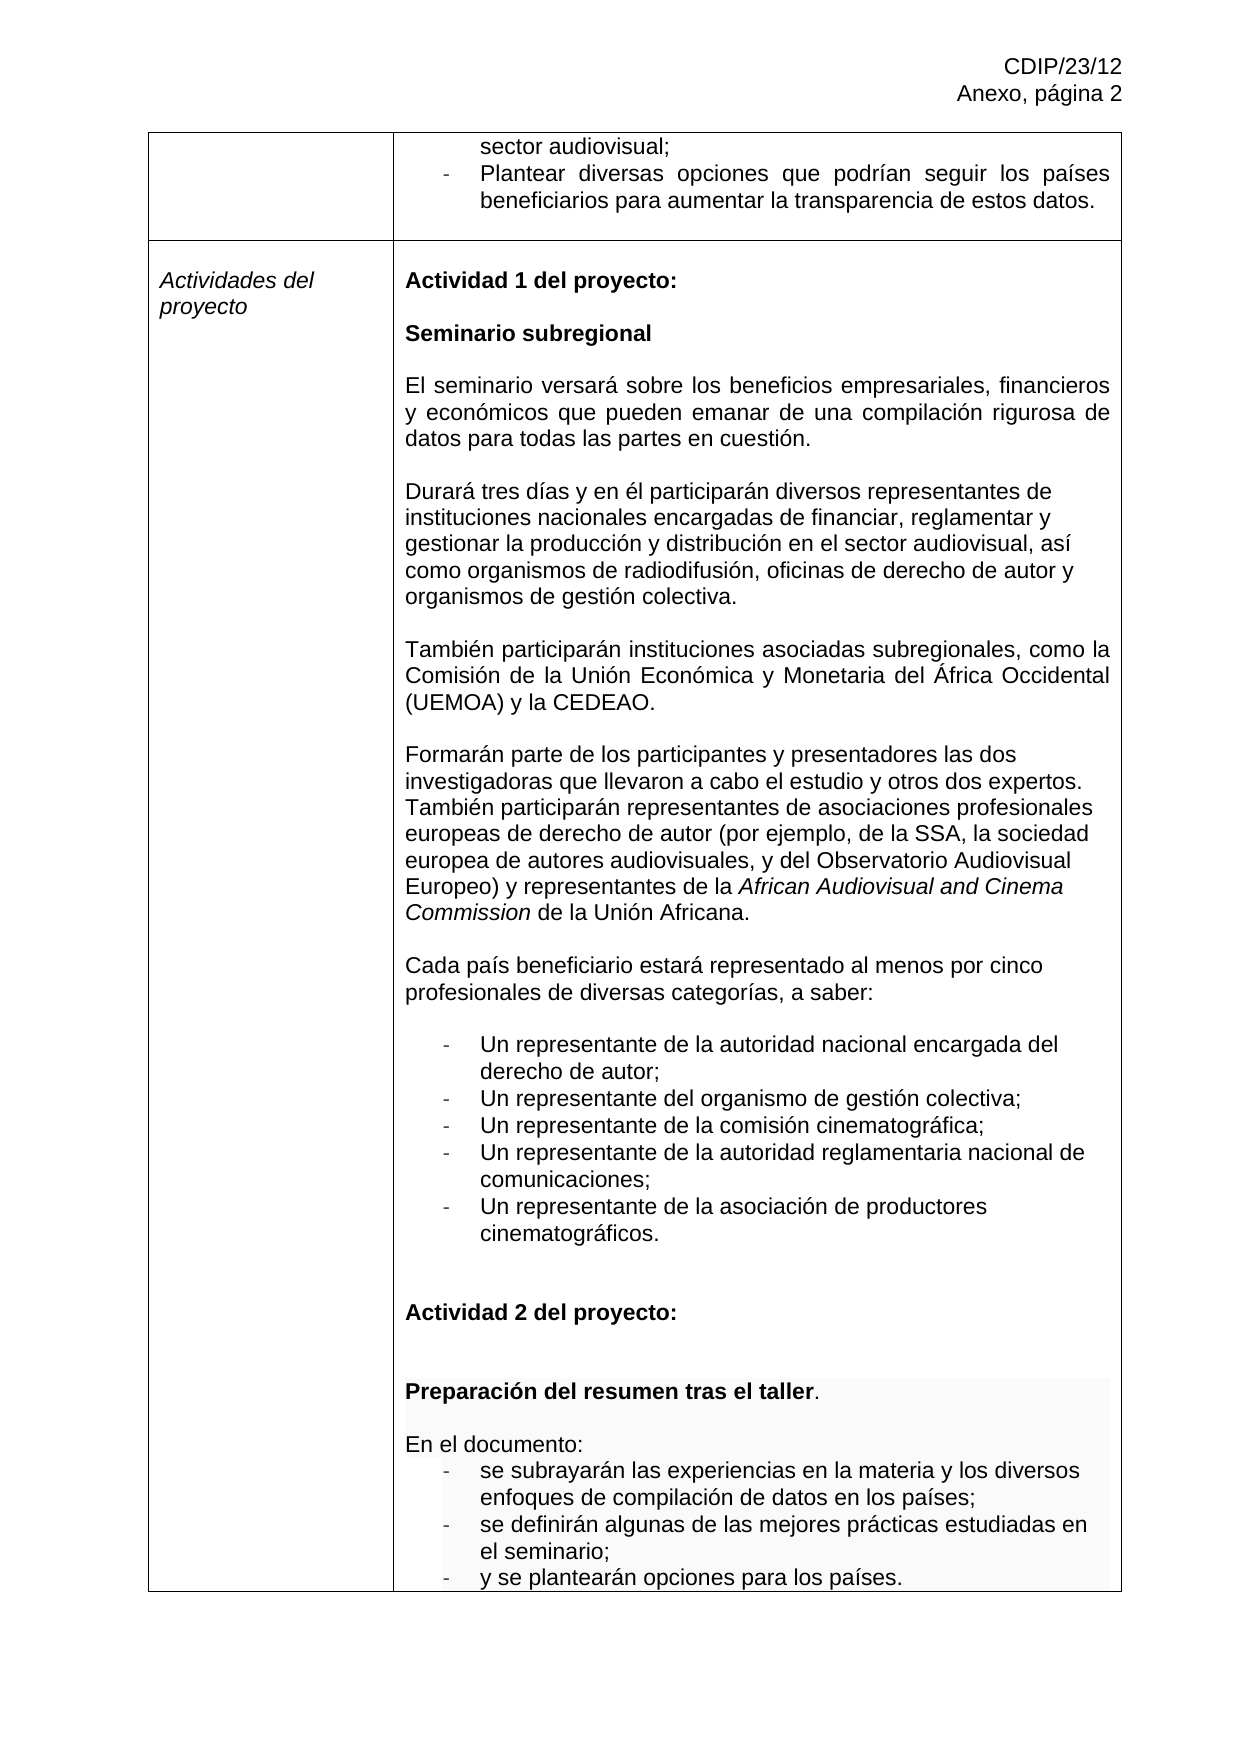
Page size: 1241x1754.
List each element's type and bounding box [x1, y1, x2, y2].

table_cell [394, 133, 1121, 239]
table_cell [149, 133, 393, 239]
table_cell [149, 241, 393, 1591]
table_cell [394, 241, 1121, 1591]
